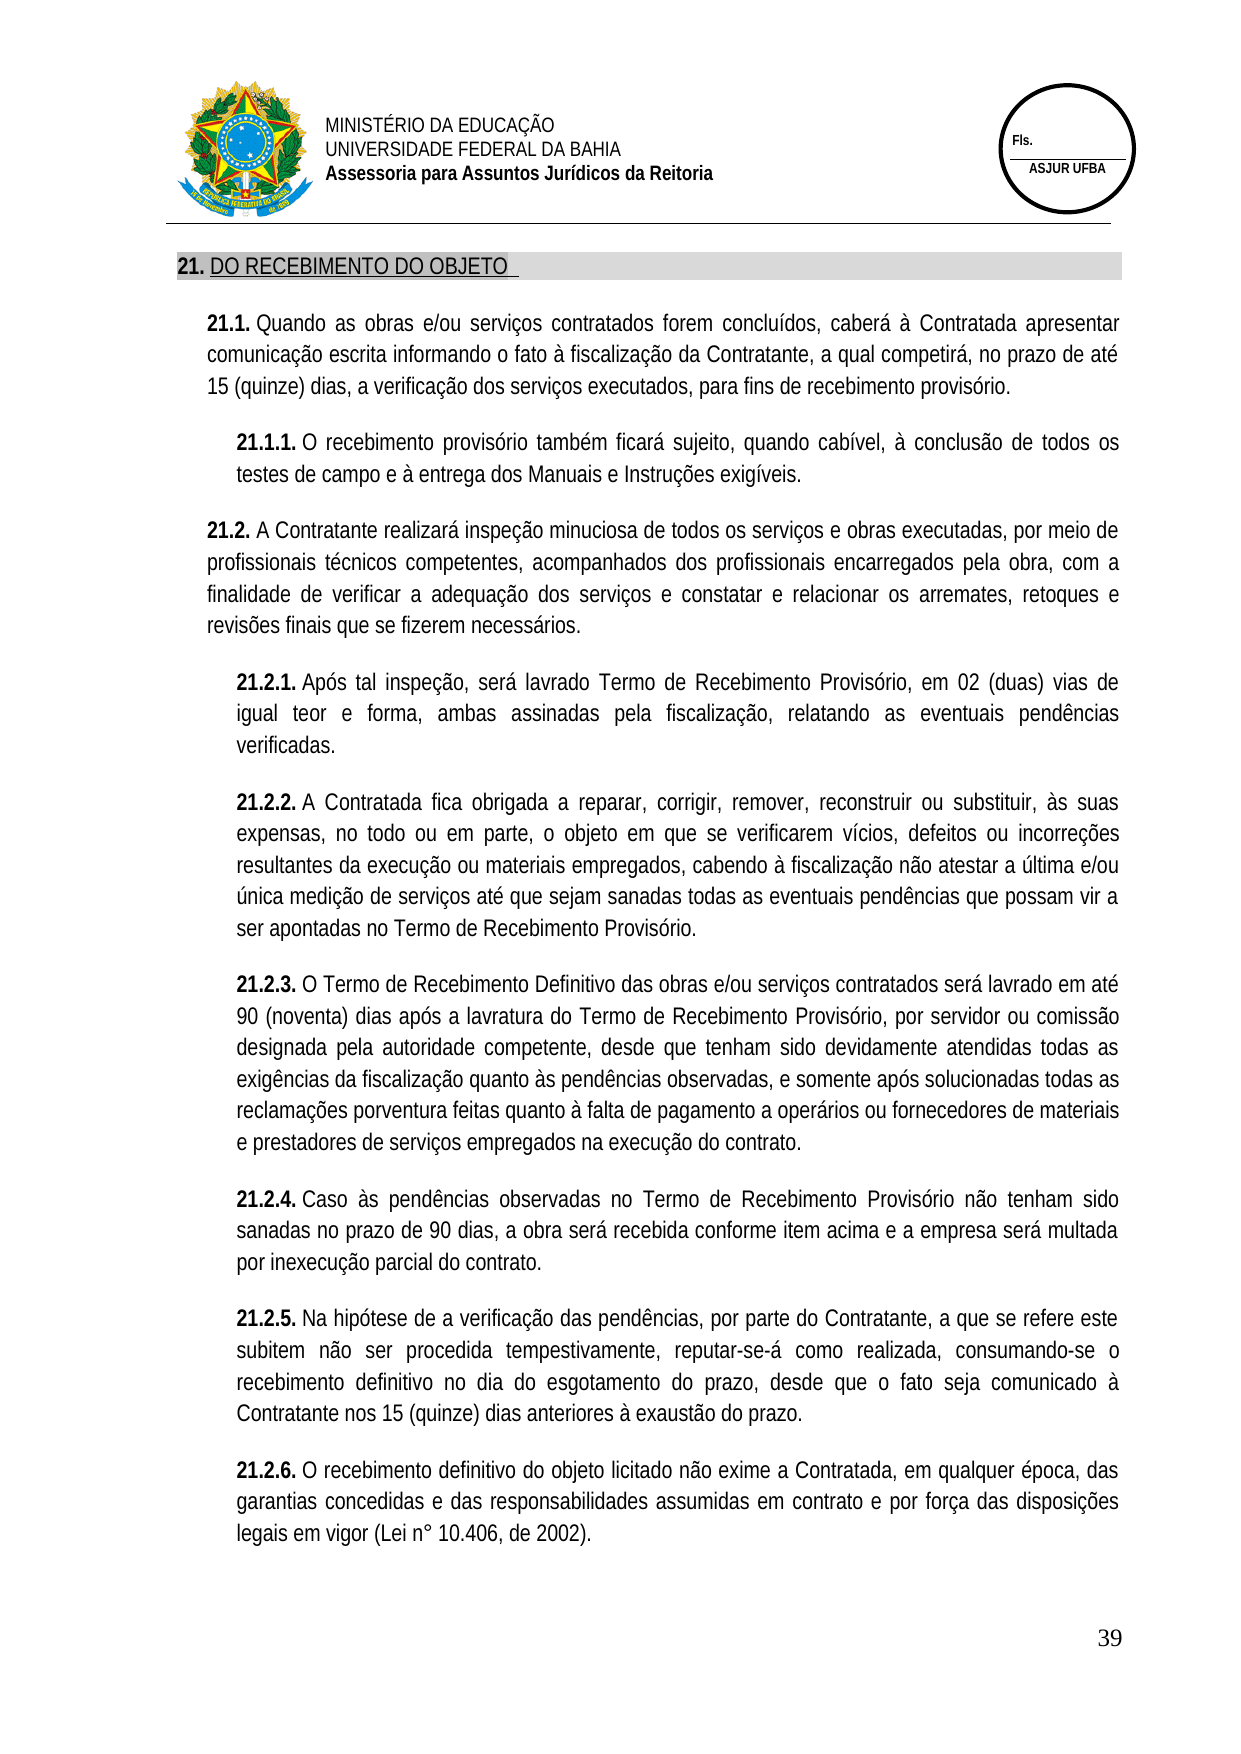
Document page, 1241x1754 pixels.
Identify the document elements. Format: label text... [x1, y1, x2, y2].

list A Contratante realizará inspeção minuciosa de todos os serviços e obras executadas, por meio de profissionais técnicos competentes, acompanhados dos profissionais encarregados pela obra, com a finalidade de verificar a adequação dos serviços e constatar e relacionar os arremates, retoques e revisões finais que se fizerem necessários. [207, 517, 1121, 639]
list A Contratada fica obrigada a reparar, corrigir, remover, reconstruir ou substituir, às suas expensas, no todo ou em parte, o objeto em que se verificarem vícios, defeitos ou incorreções resultantes da execução ou materiais empregados, cabendo à fiscalização não atestar a última e/ou única medição de serviços até que sejam sanadas todas as eventuais pendências que possam vir a ser apontadas no Termo de Recebimento Provisório. [236, 787, 1121, 941]
list O recebimento provisório também ficará sujeito, quando cabível, à conclusão de todos os testes de campo e à entrega dos Manuais e Instruções exigíveis. [236, 428, 1121, 487]
list DO RECEBIMENTO DO OBJETO [508, 252, 1122, 280]
list O Termo de Recebimento Definitivo das obras e/ou serviços contratados será lavrado em até 90 (noventa) dias após a lavratura do Termo de Recebimento Provisório, por servidor ou comissão designada pela autoridade competente, desde que tenham sido devidamente atendidas todas as exigências da fiscalização quanto às pendências observadas, e somente após solucionadas todas as reclamações porventura feitas quanto à falta de pagamento a operários ou fornecedores de materiais e prestadores de serviços empregados na execução do contrato. [236, 970, 1121, 1156]
list Após tal inspeção, será lavrado Termo de Recebimento Provisório, em 02 (duas) vias de igual teor e forma, ambas assinadas pela fiscalização, relatando as eventuais pendências verificadas. [236, 668, 1121, 758]
list Na hipótese de a verificação das pendências, por parte do Contratante, a que se refere este subitem não ser procedida tempestivamente, reputar-se-á como realizada, consumando-se o recebimento definitivo no dia do esgotamento do prazo, desde que o fato seja comunicado à Contratante nos 15 (quinze) dias anteriores à exaustão do prazo. [236, 1304, 1121, 1427]
list Caso às pendências observadas no Termo de Recebimento Provisório não tenham sido sanadas no prazo de 90 dias, a obra será recebida conforme item acima e a empresa será multada por inexecução parcial do contrato. [236, 1185, 1121, 1275]
picture [177, 81, 313, 217]
list Quando as obras e/ou serviços contratados forem concluídos, caberá à Contratada apresentar comunicação escrita informando o fato à fiscalização da Contratante, a qual competirá, no prazo de até 15 (quinze) dias, a verificação dos serviços executados, para fins de recebimento provisório. [207, 309, 1121, 399]
list O recebimento definitivo do objeto licitado não exime a Contratada, em qualquer época, das garantias concedidas e das responsabilidades assumidas em contrato e por força das disposições legais em vigor (Lei n° 10.406, de 2002). [236, 1456, 1121, 1546]
